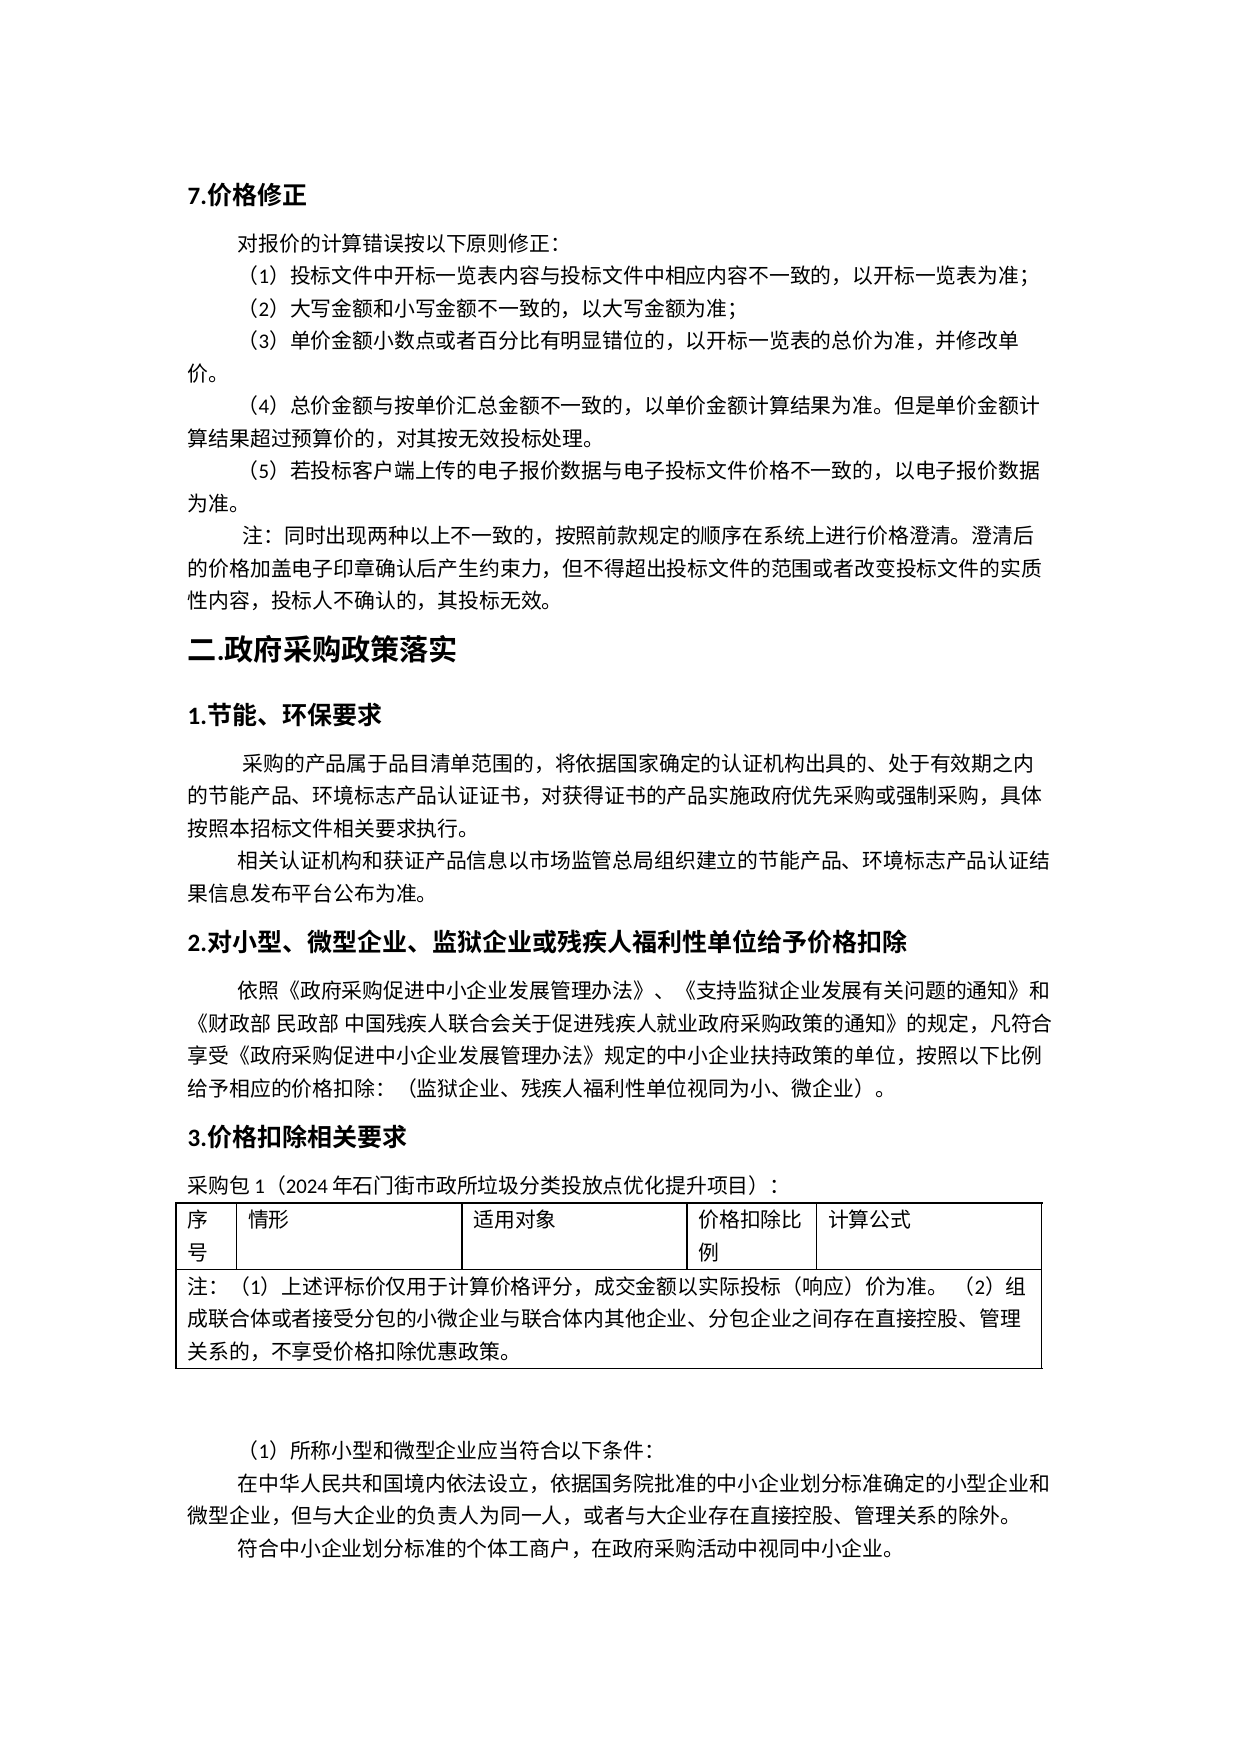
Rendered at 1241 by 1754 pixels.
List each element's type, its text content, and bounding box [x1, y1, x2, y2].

text 1.节能、环保要求 [187, 682, 1053, 747]
text （1）投标文件中开标一览表内容与投标文件中相应内容不一致的，以开标一览表为准； [187, 259, 1053, 292]
table_cell 注：（1）上述评标价仅用于计算价格评分，成交金额以实际投标（响应）价为准。 （2）组成联合体或者接受分包的小微企业与联合体内其他企业、分包企业之间存在直接控股、管理关系的，不享受价格扣除优惠政策。 [177, 1270, 1041, 1368]
text 采购的产品属于品目清单范围的，将依据国家确定的认证机构出具的、处于有效期之内的节能产品、环境标志产品认证证书，对获得证书的产品实施政府优先采购或强制采购，具体按照本招标文件相关要求执行。 [187, 747, 1053, 844]
text 二.政府采购政策落实 [187, 617, 1053, 682]
text 7.价格修正 [187, 162, 1053, 227]
text 采购包1（2024年石门街市政所垃圾分类投放点优化提升项目）： [187, 1169, 1053, 1202]
text （5）若投标客户端上传的电子报价数据与电子投标文件价格不一致的，以电子报价数据为准。 [187, 454, 1053, 519]
text （3）单价金额小数点或者百分比有明显错位的，以开标一览表的总价为准，并修改单价。 [187, 324, 1053, 389]
text （4）总价金额与按单价汇总金额不一致的，以单价金额计算结果为准。但是单价金额计算结果超过预算价的，对其按无效投标处理。 [187, 389, 1053, 454]
text 依照《政府采购促进中小企业发展管理办法》、《支持监狱企业发展有关问题的通知》和《财政部 民政部 中国残疾人联合会关于促进残疾人就业政府采购政策的通知》的规定，凡符合享受《政府采购促进中小企业发展管理办法》规定的中小企业扶持政策的单位，按照以下比例给予相应的价格扣除：（监狱企业、残疾人福利性单位视同为小、微企业）。 [187, 974, 1053, 1104]
table_header 适用对象 [463, 1204, 686, 1268]
table_header 计算公式 [817, 1204, 1041, 1268]
text （1）所称小型和微型企业应当符合以下条件： [187, 1434, 1053, 1467]
text 在中华人民共和国境内依法设立，依据国务院批准的中小企业划分标准确定的小型企业和微型企业，但与大企业的负责人为同一人，或者与大企业存在直接控股、管理关系的除外。 [187, 1467, 1053, 1532]
text 符合中小企业划分标准的个体工商户，在政府采购活动中视同中小企业。 [187, 1532, 1053, 1564]
text 注：同时出现两种以上不一致的，按照前款规定的顺序在系统上进行价格澄清。澄清后的价格加盖电子印章确认后产生约束力，但不得超出投标文件的范围或者改变投标文件的实质性内容，投标人不确认的，其投标无效。 [187, 519, 1053, 617]
text 相关认证机构和获证产品信息以市场监管总局组织建立的节能产品、环境标志产品认证结果信息发布平台公布为准。 [187, 844, 1053, 909]
text （2）大写金额和小写金额不一致的，以大写金额为准； [187, 292, 1053, 324]
table_header 价格扣除比例 [688, 1204, 816, 1268]
table_header 序号 [177, 1204, 236, 1268]
text 2.对小型、微型企业、监狱企业或残疾人福利性单位给予价格扣除 [187, 909, 1053, 974]
text 3.价格扣除相关要求 [187, 1104, 1053, 1169]
text 对报价的计算错误按以下原则修正： [187, 227, 1053, 259]
table_header 情形 [237, 1204, 461, 1268]
